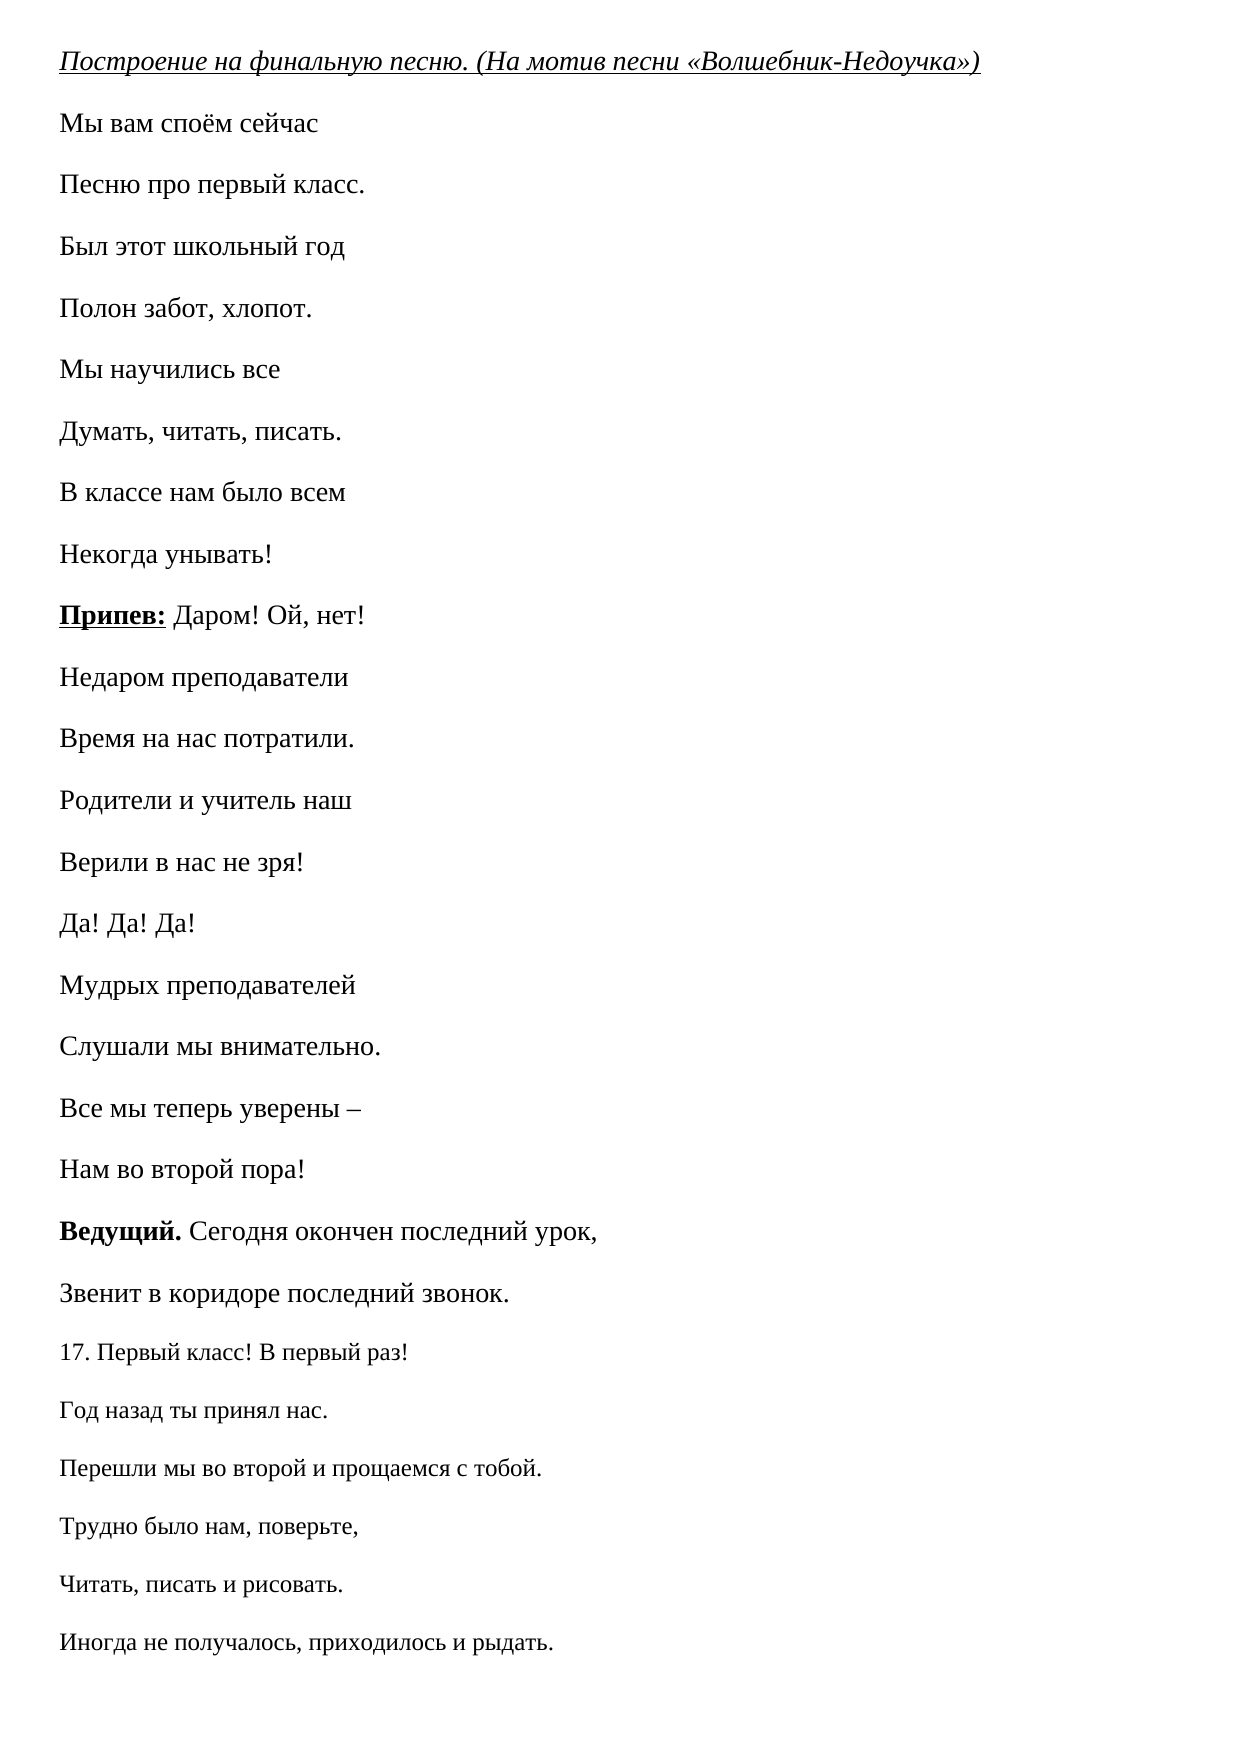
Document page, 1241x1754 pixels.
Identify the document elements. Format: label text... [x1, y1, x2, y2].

text В классе нам было всем [59, 475, 1152, 508]
text Недаром преподаватели [59, 660, 1152, 692]
text Да! Да! Да! [59, 906, 1152, 939]
text Верили в нас не зря! [59, 845, 1152, 877]
text Читать, писать и рисовать. [59, 1569, 1152, 1598]
text Песню про первый класс. [59, 167, 1152, 200]
text Припев: Даром! Ой, нет! [59, 598, 1152, 631]
text Нам во второй пора! [59, 1152, 1152, 1185]
text Мы научились все [59, 352, 1152, 384]
text Перешли мы во второй и прощаемся с тобой. [59, 1453, 1152, 1482]
text Год назад ты принял нас. [59, 1395, 1152, 1424]
text Слушали мы внимательно. [59, 1029, 1152, 1062]
text Трудно было нам, поверьте, [59, 1511, 1152, 1540]
text Время на нас потратили. [59, 722, 1152, 754]
text Полон забот, хлопот. [59, 291, 1152, 323]
text Мудрых преподавателей [59, 968, 1152, 1000]
text Все мы теперь уверены – [59, 1091, 1152, 1123]
text Иногда не получалось, приходилось и рыдать. [59, 1627, 1152, 1656]
text Был этот школьный год [59, 229, 1152, 261]
text Родители и учитель наш [59, 783, 1152, 816]
text Построение на финальную песню. (На мотив песни «Волшебник-Недоучка») [59, 44, 1152, 77]
text Ведущий. Сегодня окончен последний урок, [59, 1214, 1152, 1246]
text Мы вам споём сейчас [59, 106, 1152, 138]
text Некогда унывать! [59, 537, 1152, 569]
text Думать, читать, писать. [59, 414, 1152, 446]
text 17. Первый класс! В первый раз! [59, 1337, 1152, 1366]
text Звенит в коридоре последний звонок. [59, 1276, 1152, 1308]
